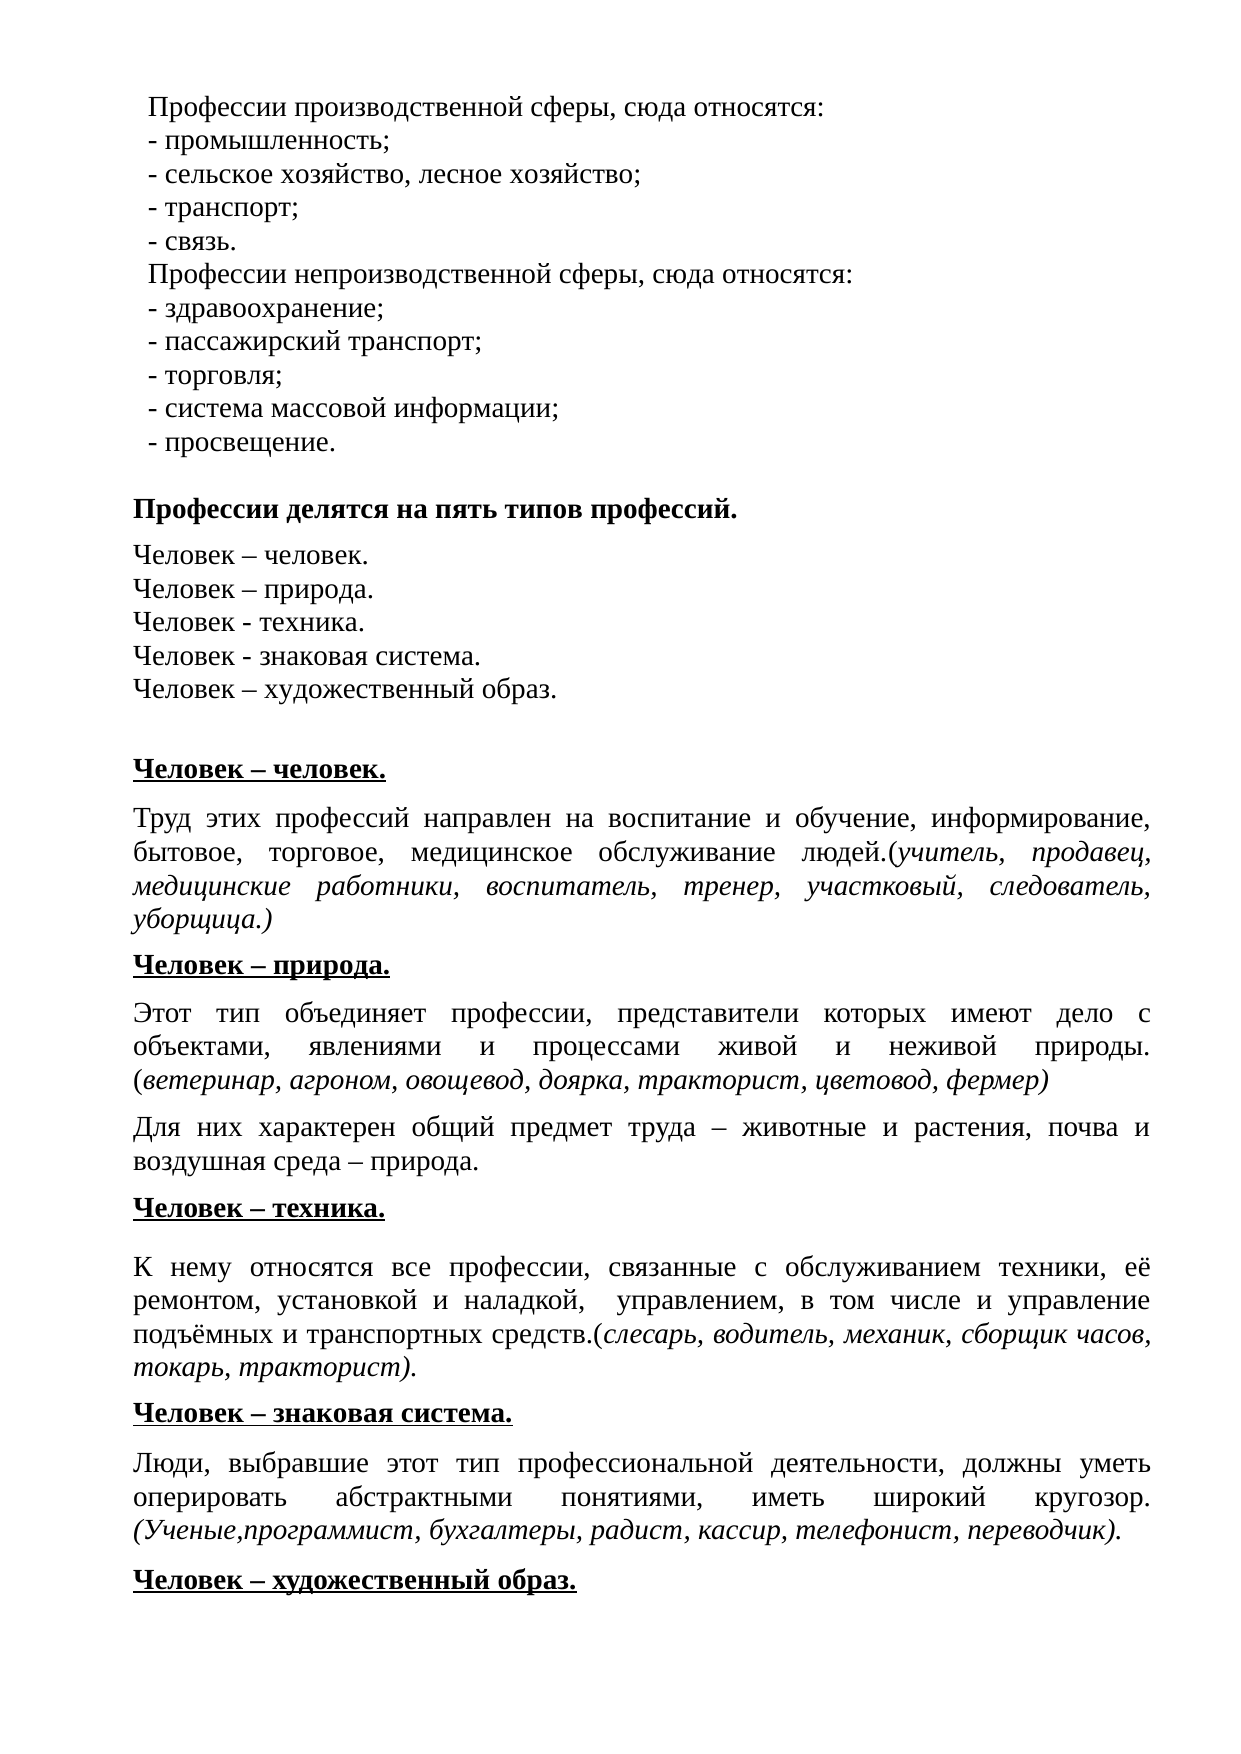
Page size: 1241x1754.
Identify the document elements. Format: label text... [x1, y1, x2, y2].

list - пассажирский транспорт; [133, 323, 1152, 357]
text Человек - знаковая система. [133, 638, 1152, 671]
text Человек – человек. [133, 537, 1152, 571]
text Для них характерен общий предмет труда – животные и растения, почва и воздушная среда – природа. [133, 1109, 1152, 1176]
list Профессии производственной сферы, сюда относятся: [133, 89, 1152, 122]
text Человек – техника. [133, 1190, 1152, 1224]
text К нему относятся все профессии, связанные с обслуживанием техники, её ремонтом, установкой и наладкой, управлением, в том числе и управление подъёмных и транспортных средств.(слесарь, водитель, механик, сборщик часов, токарь, тракторист). [133, 1249, 1152, 1383]
text Труд этих профессий направлен на воспитание и обучение, информирование, бытовое, торговое, медицинское обслуживание людей.(учитель, продавец, медицинские работники, воспитатель, тренер, участковый, следователь, уборщица.) [133, 801, 1152, 935]
text Профессии делятся на пять типов профессий. [133, 491, 1152, 525]
text Человек – художественный образ. [133, 671, 1152, 705]
text Человек – человек. [133, 751, 1152, 784]
text Этот тип объединяет профессии, представители которых имеют дело с объектами, явлениями и процессами живой и неживой природы. (ветеринар, агроном, овощевод, доярка, тракторист, цветовод, фермер) [133, 995, 1152, 1095]
text Человек – природа. [133, 947, 1152, 981]
list - здравоохранение; [133, 290, 1152, 323]
list - промышленность; [133, 122, 1152, 156]
list - просвещение. [133, 424, 1152, 458]
text Человек – природа. [133, 571, 1152, 604]
list Профессии непроизводственной сферы, сюда относятся: [133, 256, 1152, 290]
list - связь. [133, 223, 1152, 256]
text Люди, выбравшие этот тип профессиональной деятельности, должны уметь оперировать абстрактными понятиями, иметь широкий кругозор.(Ученые,программист, бухгалтеры, радист, кассир, телефонист, переводчик). [133, 1445, 1152, 1546]
list - транспорт; [133, 189, 1152, 223]
text Человек – художественный образ. [133, 1562, 1152, 1595]
list - торговля; [133, 357, 1152, 391]
text Человек - техника. [133, 604, 1152, 638]
text Человек – знаковая система. [133, 1396, 1152, 1429]
list - система массовой информации; [133, 391, 1152, 424]
list - сельское хозяйство, лесное хозяйство; [133, 156, 1152, 189]
